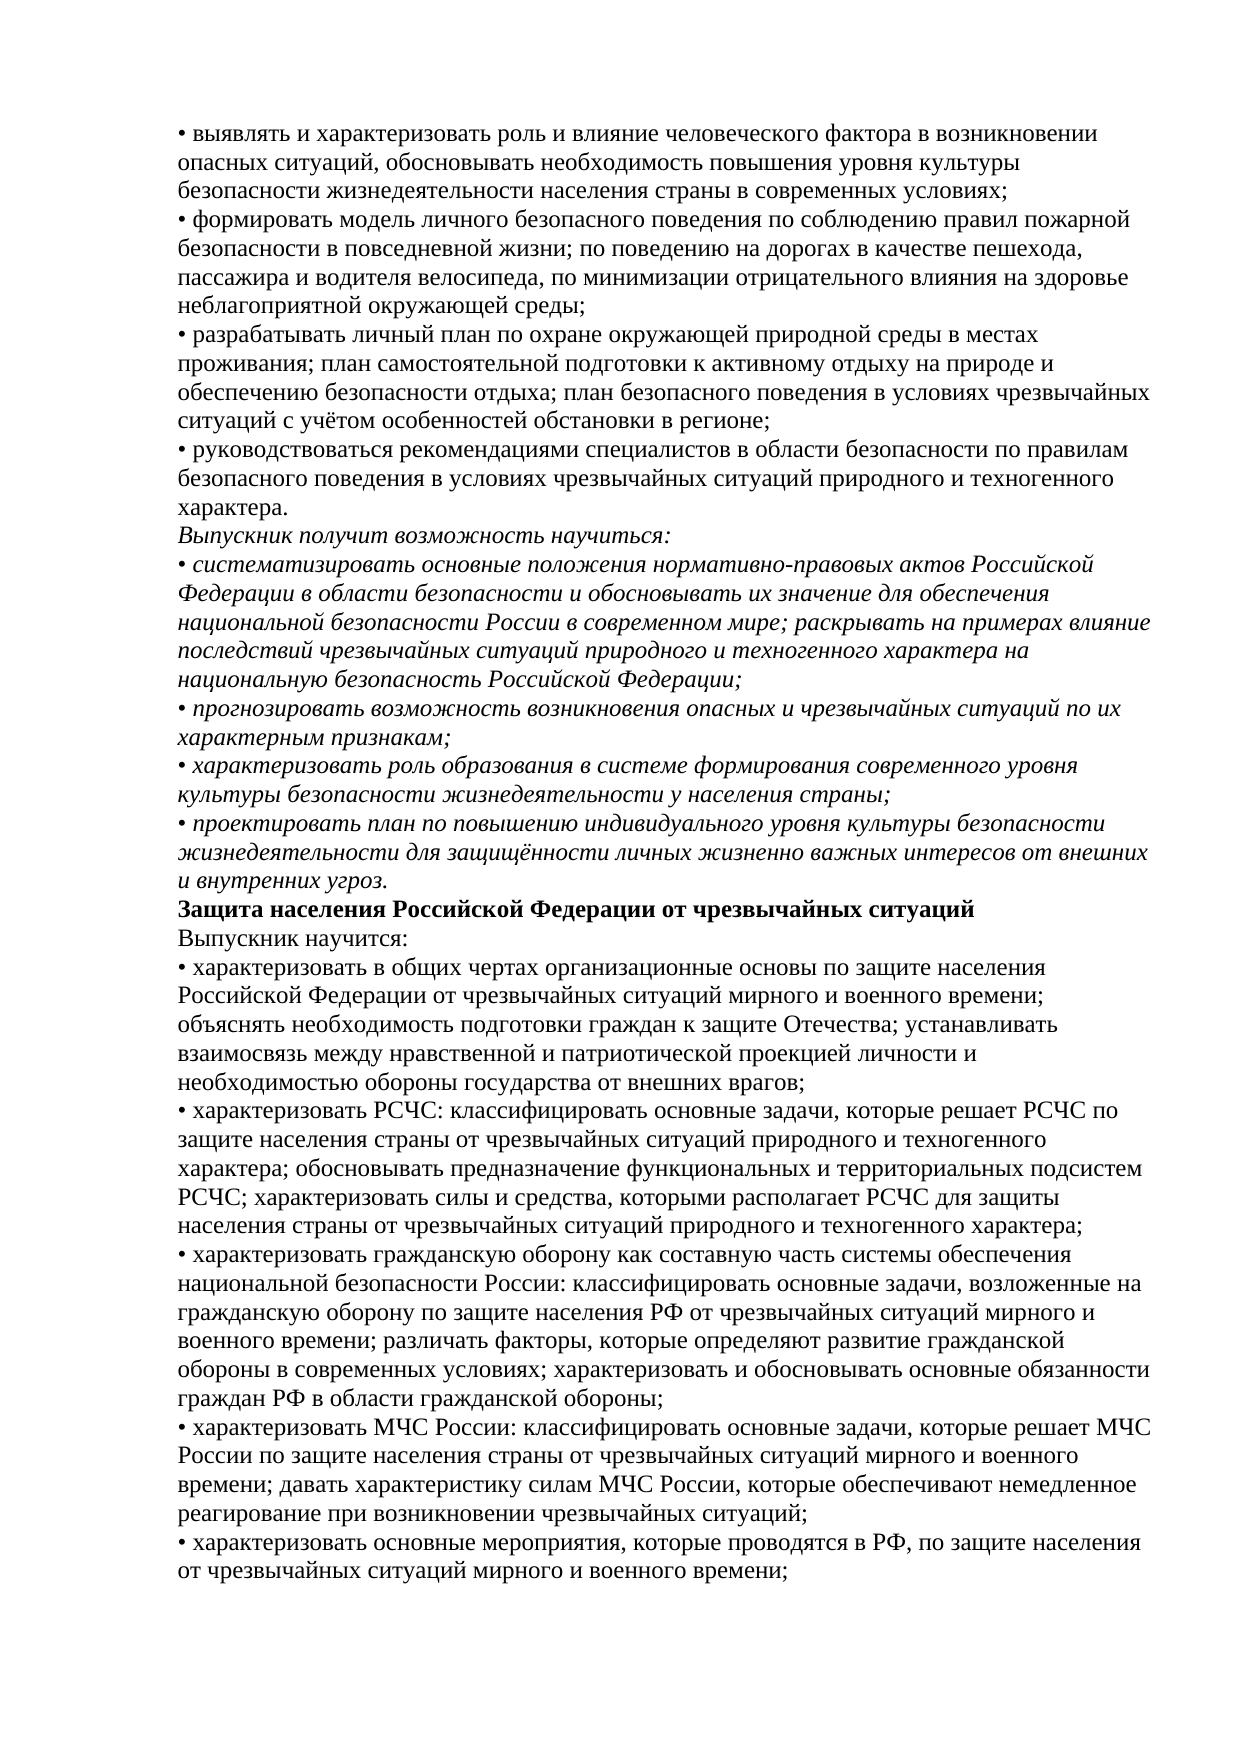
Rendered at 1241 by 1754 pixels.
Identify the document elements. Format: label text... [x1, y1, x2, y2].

text • руководствоваться рекомендациями специалистов в области безопасности по правилам безопасного поведения в условиях чрезвычайных ситуаций природного и техногенного характера. [177, 434, 1152, 521]
text • характеризовать основные мероприятия, которые проводятся в РФ, по защите населения от чрезвычайных ситуаций мирного и военного времени; [177, 1527, 1152, 1584]
text • формировать модель личного безопасного поведения по соблюдению правил пожарной безопасности в повседневной жизни; по поведению на дорогах в качестве пешехода, пассажира и водителя велосипеда, по минимизации отрицательного влияния на здоровье неблагоприятной окружающей среды; [177, 204, 1152, 319]
text • прогнозировать возможность возникновения опасных и чрезвычайных ситуаций по их характерным признакам; [177, 693, 1152, 751]
text • характеризовать МЧС России: классифицировать основные задачи, которые решает МЧС России по защите населения страны от чрезвычайных ситуаций мирного и военного времени; давать характеристику силам МЧС России, которые обеспечивают немедленное реагирование при возникновении чрезвычайных ситуаций; [177, 1412, 1152, 1527]
text • характеризовать РСЧС: классифицировать основные задачи, которые решает РСЧС по защите населения страны от чрезвычайных ситуаций природного и техногенного характера; обосновывать предназначение функциональных и территориальных подсистем РСЧС; характеризовать силы и средства, которыми располагает РСЧС для защиты населения страны от чрезвычайных ситуаций природного и техногенного характера; [177, 1096, 1152, 1239]
text • систематизировать основные положения нормативно-правовых актов Российской Федерации в области безопасности и обосновывать их значение для обеспечения национальной безопасности России в современном мире; раскрывать на примерах влияние последствий чрезвычайных ситуаций природного и техногенного характера на национальную безопасность Российской Федерации; [177, 549, 1152, 693]
text Выпускник научится: [177, 923, 1152, 952]
text • выявлять и характеризовать роль и влияние человеческого фактора в возникновении опасных ситуаций, обосновывать необходимость повышения уровня культуры безопасности жизнедеятельности населения страны в современных условиях; [177, 118, 1152, 204]
text • проектировать план по повышению индивидуального уровня культуры безопасности жизнедеятельности для защищённости личных жизненно важных интересов от внешних и внутренних угроз. [177, 808, 1152, 894]
text • характеризовать гражданскую оборону как составную часть системы обеспечения национальной безопасности России: классифицировать основные задачи, возложенные на гражданскую оборону по защите населения РФ от чрезвычайных ситуаций мирного и военного времени; различать факторы, которые определяют развитие гражданской обороны в современных условиях; характеризовать и обосновывать основные обязанности граждан РФ в области гражданской обороны; [177, 1239, 1152, 1412]
text • характеризовать роль образования в системе формирования современного уровня культуры безопасности жизнедеятельности у населения страны; [177, 751, 1152, 808]
text • характеризовать в общих чертах организационные основы по защите населения Российской Федерации от чрезвычайных ситуаций мирного и военного времени; объяснять необходимость подготовки граждан к защите Отечества; устанавливать взаимосвязь между нравственной и патриотической проекцией личности и необходимостью обороны государства от внешних врагов; [177, 952, 1152, 1096]
text Защита населения Российской Федерации от чрезвычайных ситуаций [177, 894, 1152, 923]
text Выпускник получит возможность научиться: [177, 521, 1152, 549]
text • разрабатывать личный план по охране окружающей природной среды в местах проживания; план самостоятельной подготовки к активному отдыху на природе и обеспечению безопасности отдыха; план безопасного поведения в условиях чрезвычайных ситуаций с учётом особенностей обстановки в регионе; [177, 319, 1152, 434]
